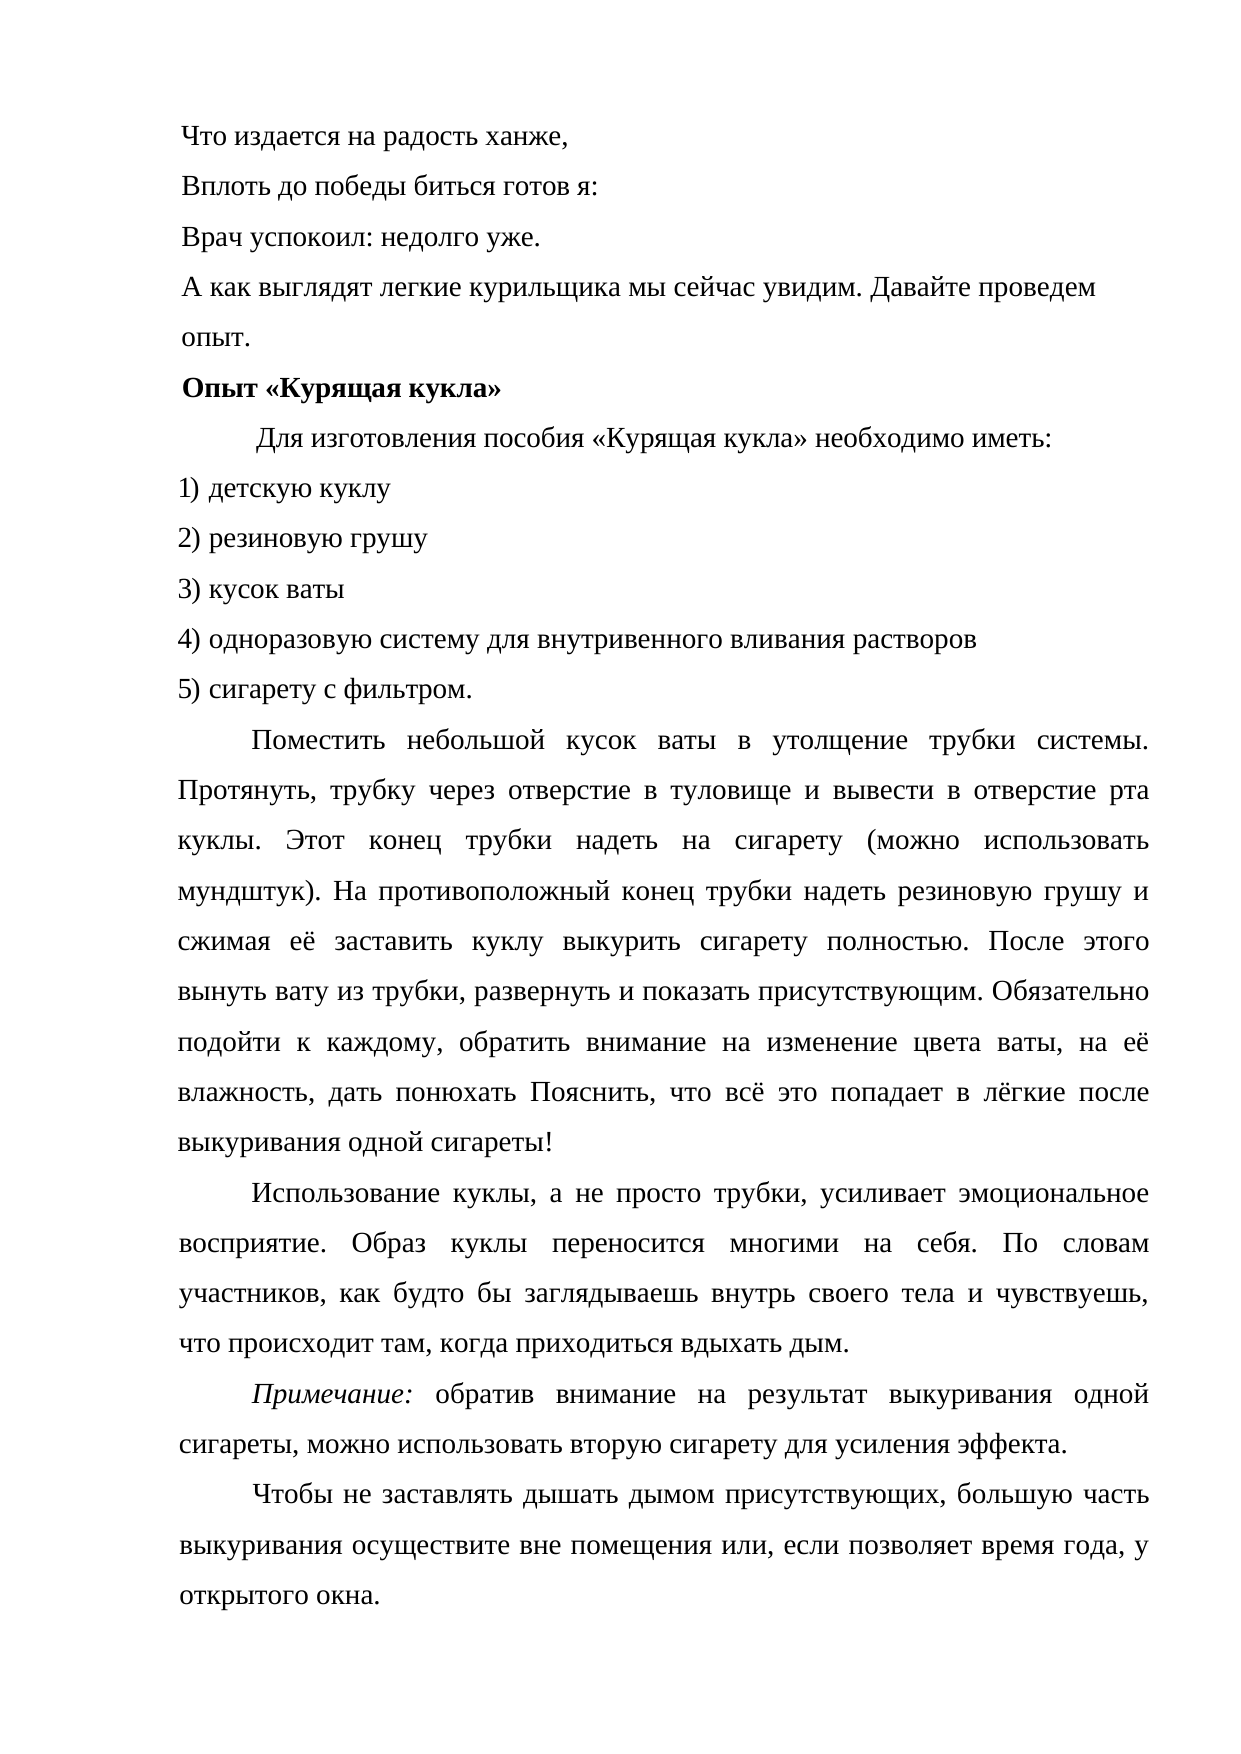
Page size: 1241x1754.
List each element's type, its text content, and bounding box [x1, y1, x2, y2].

text Для изготовления пособия «Курящая кукла» необходимо иметь: [256, 420, 1152, 453]
text А как выглядят легкие курильщика мы сейчас увидим. Давайте проведем опыт. [181, 269, 1152, 353]
text Примечание: обратив внимание на результат выкуривания одной сигареты, можно использовать вторую сигарету для усиления эффекта. [179, 1376, 1150, 1460]
text Опыт «Курящая кукла» [182, 370, 1152, 403]
list одноразовую систему для внутривенного вливания растворов [177, 621, 1152, 655]
text Поместить небольшой кусок ваты в утолщение трубки системы. Протянуть, трубку через отверстие в туловище и вывести в отверстие рта куклы. Этот конец трубки надеть на сигарету (можно использовать мундштук). На противоположный конец трубки надеть резиновую грушу и сжимая её заставить куклу выкурить сигарету полностью. После этого вынуть вату из трубки, развернуть и показать присутствующим. Обязательно подойти к каждому, обратить внимание на изменение цвета ваты, на её влажность, дать понюхать Пояснить, что всё это попадает в лёгкие после выкуривания одной сигареты! [177, 722, 1150, 1158]
list резиновую грушу [177, 521, 1152, 554]
text Вплоть до победы биться готов я: [181, 168, 1152, 202]
text Что издается на радость ханже, [181, 118, 1152, 152]
text Врач успокоил: недолго уже. [181, 219, 1152, 252]
list сигарету с фильтром. [177, 672, 1152, 705]
text Чтобы не заставлять дышать дымом присутствующих, большую часть выкуривания осуществите вне помещения или, если позволяет время года, у открытого окна. [179, 1477, 1150, 1611]
text Использование куклы, а не просто трубки, усиливает эмоциональное восприятие. Образ куклы переносится многими на себя. По словам участников, как будто бы заглядываешь внутрь своего тела и чувствуешь, что происходит там, когда приходиться вдыхать дым. [179, 1175, 1150, 1359]
list кусок ваты [177, 571, 1152, 604]
list детскую куклу [177, 470, 1152, 504]
